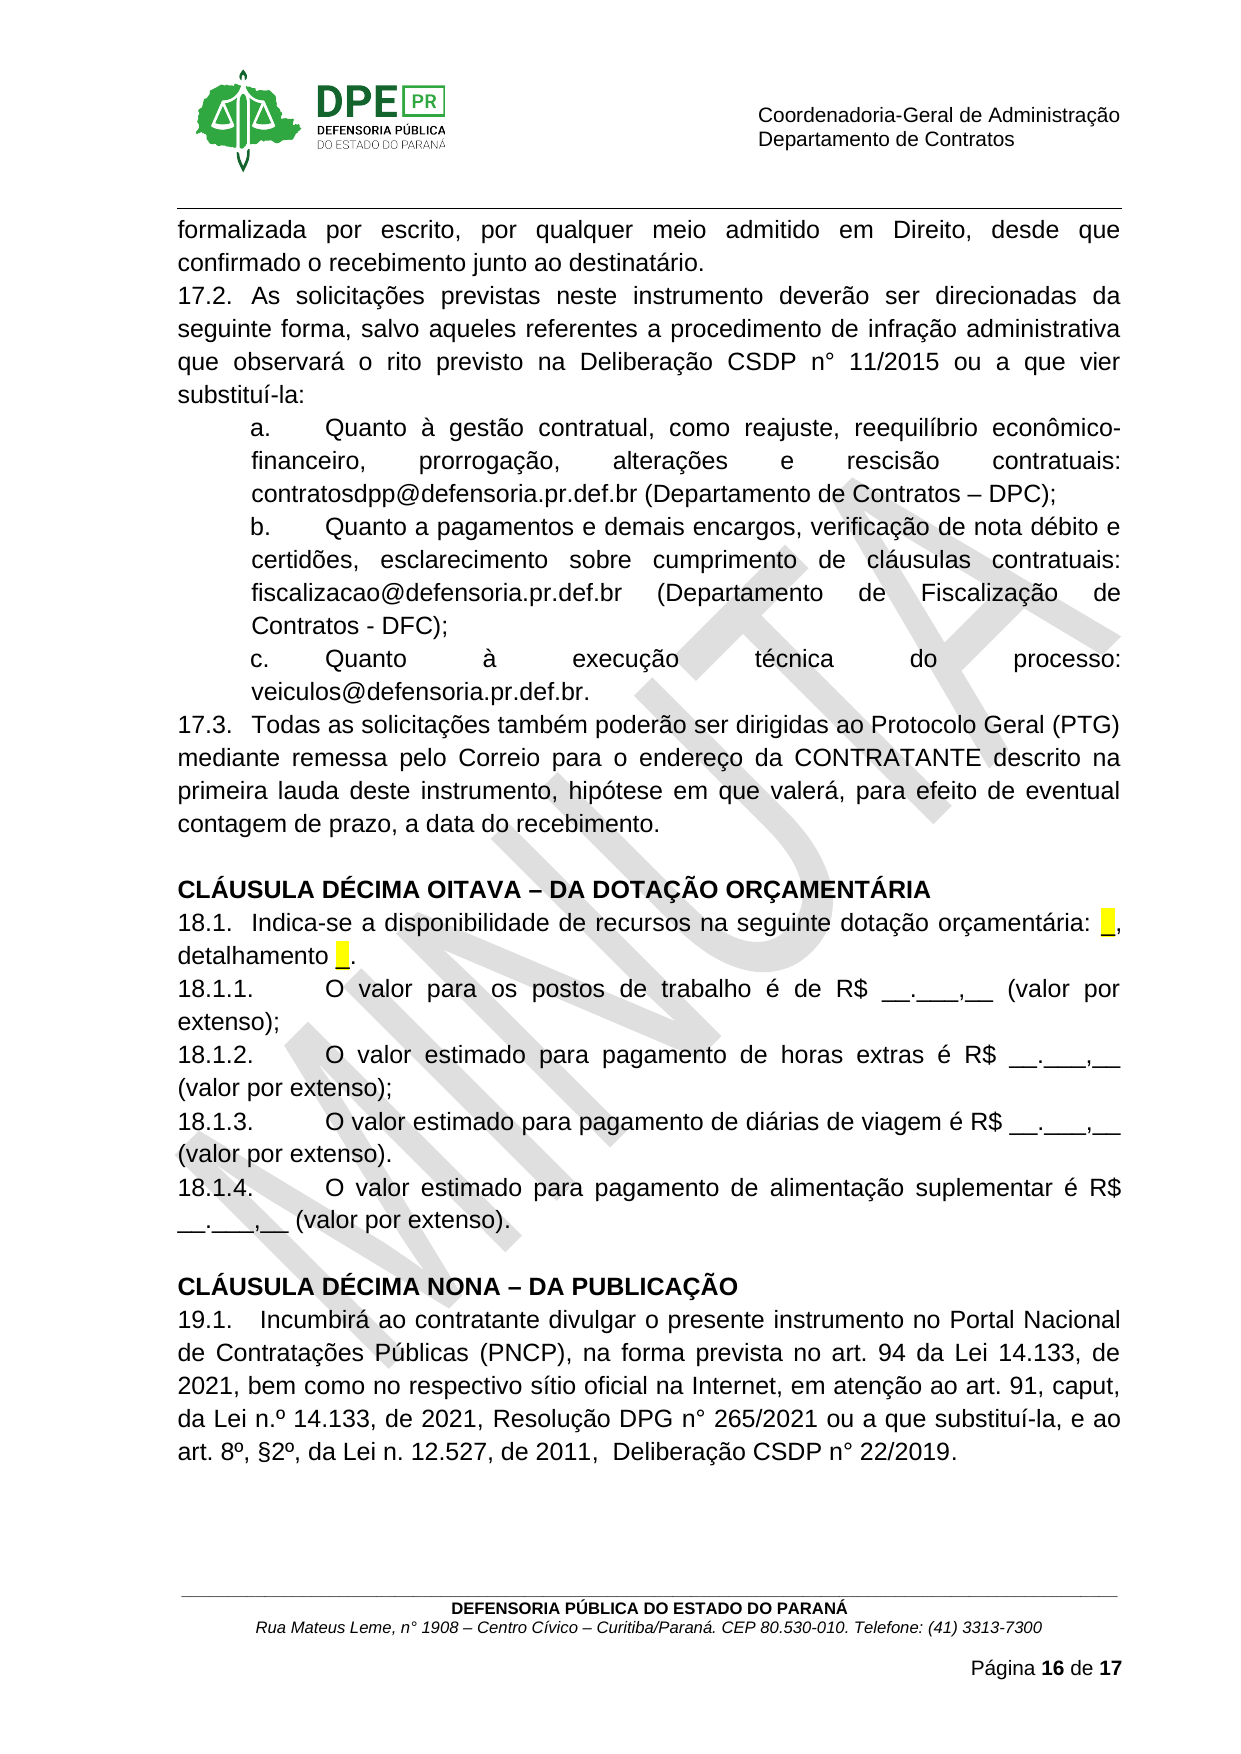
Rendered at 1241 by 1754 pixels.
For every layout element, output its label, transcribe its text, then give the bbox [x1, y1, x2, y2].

subtitle CLÁUSULA DÉCIMA NONA – DA PUBLICAÇÃO [177, 1272, 1122, 1300]
subtitle CLÁUSULA DÉCIMA OITAVA – DA DOTAÇÃO ORÇAMENTÁRIA [177, 875, 1122, 904]
subtitle Quanto à gestão contratual, como reajuste, reequilíbrio econômico-financeiro, prorrogação, alterações e rescisão contratuais: contratosdpp@defensoria.pr.def.br (Departamento de Contratos – DPC); [250, 413, 1122, 508]
subtitle O valor estimado para pagamento de diárias de viagem é R$ __.___,__ (valor por extenso). [177, 1106, 1122, 1168]
subtitle Todas as solicitações também poderão ser dirigidas ao Protocolo Geral (PTG) mediante remessa pelo Correio para o endereço da CONTRATANTE descrito na primeira lauda deste instrumento, hipótese em que valerá, para efeito de eventual contagem de prazo, a data do recebimento. [177, 710, 1122, 838]
list Incumbirá ao contratante divulgar o presente instrumento no Portal Nacional de Contratações Públicas (PNCP), na forma prevista no art. 94 da Lei 14.133, de 2021, bem como no respectivo sítio oficial na Internet, em atenção ao art. 91, caput, da Lei n.º 14.133, de 2021, Resolução DPG n° 265/2021 ou a que substituí-la, e ao art. 8º, §2º, da Lei n. 12.527, de 2011, Deliberação CSDP n° 22/2019. [177, 1304, 1122, 1465]
subtitle O valor estimado para pagamento de alimentação suplementar é R$ __.___,__ (valor por extenso). [177, 1172, 1122, 1234]
subtitle As solicitações previstas neste instrumento deverão ser direcionadas da seguinte forma, salvo aqueles referentes a procedimento de infração administrativa que observará o rito previsto na Deliberação CSDP n° 11/2015 ou a que vier substituí-la: [177, 281, 1122, 409]
subtitle Quanto a pagamentos e demais encargos, verificação de nota débito e certidões, esclarecimento sobre cumprimento de cláusulas contratuais: fiscalizacao@defensoria.pr.def.br (Departamento de Fiscalização de Contratos - DFC); [250, 512, 1122, 640]
subtitle Quanto à execução técnica do processo: veiculos@defensoria.pr.def.br. [250, 644, 1122, 706]
subtitle O valor para os postos de trabalho é de R$ __.___,__ (valor por extenso); [177, 974, 1122, 1036]
picture [196, 69, 445, 173]
subtitle Indica-se a disponibilidade de recursos na seguinte dotação orçamentária: _, detalhamento _. [177, 908, 1122, 970]
subtitle O valor estimado para pagamento de horas extras é R$ __.___,__ (valor por extenso); [177, 1040, 1122, 1102]
